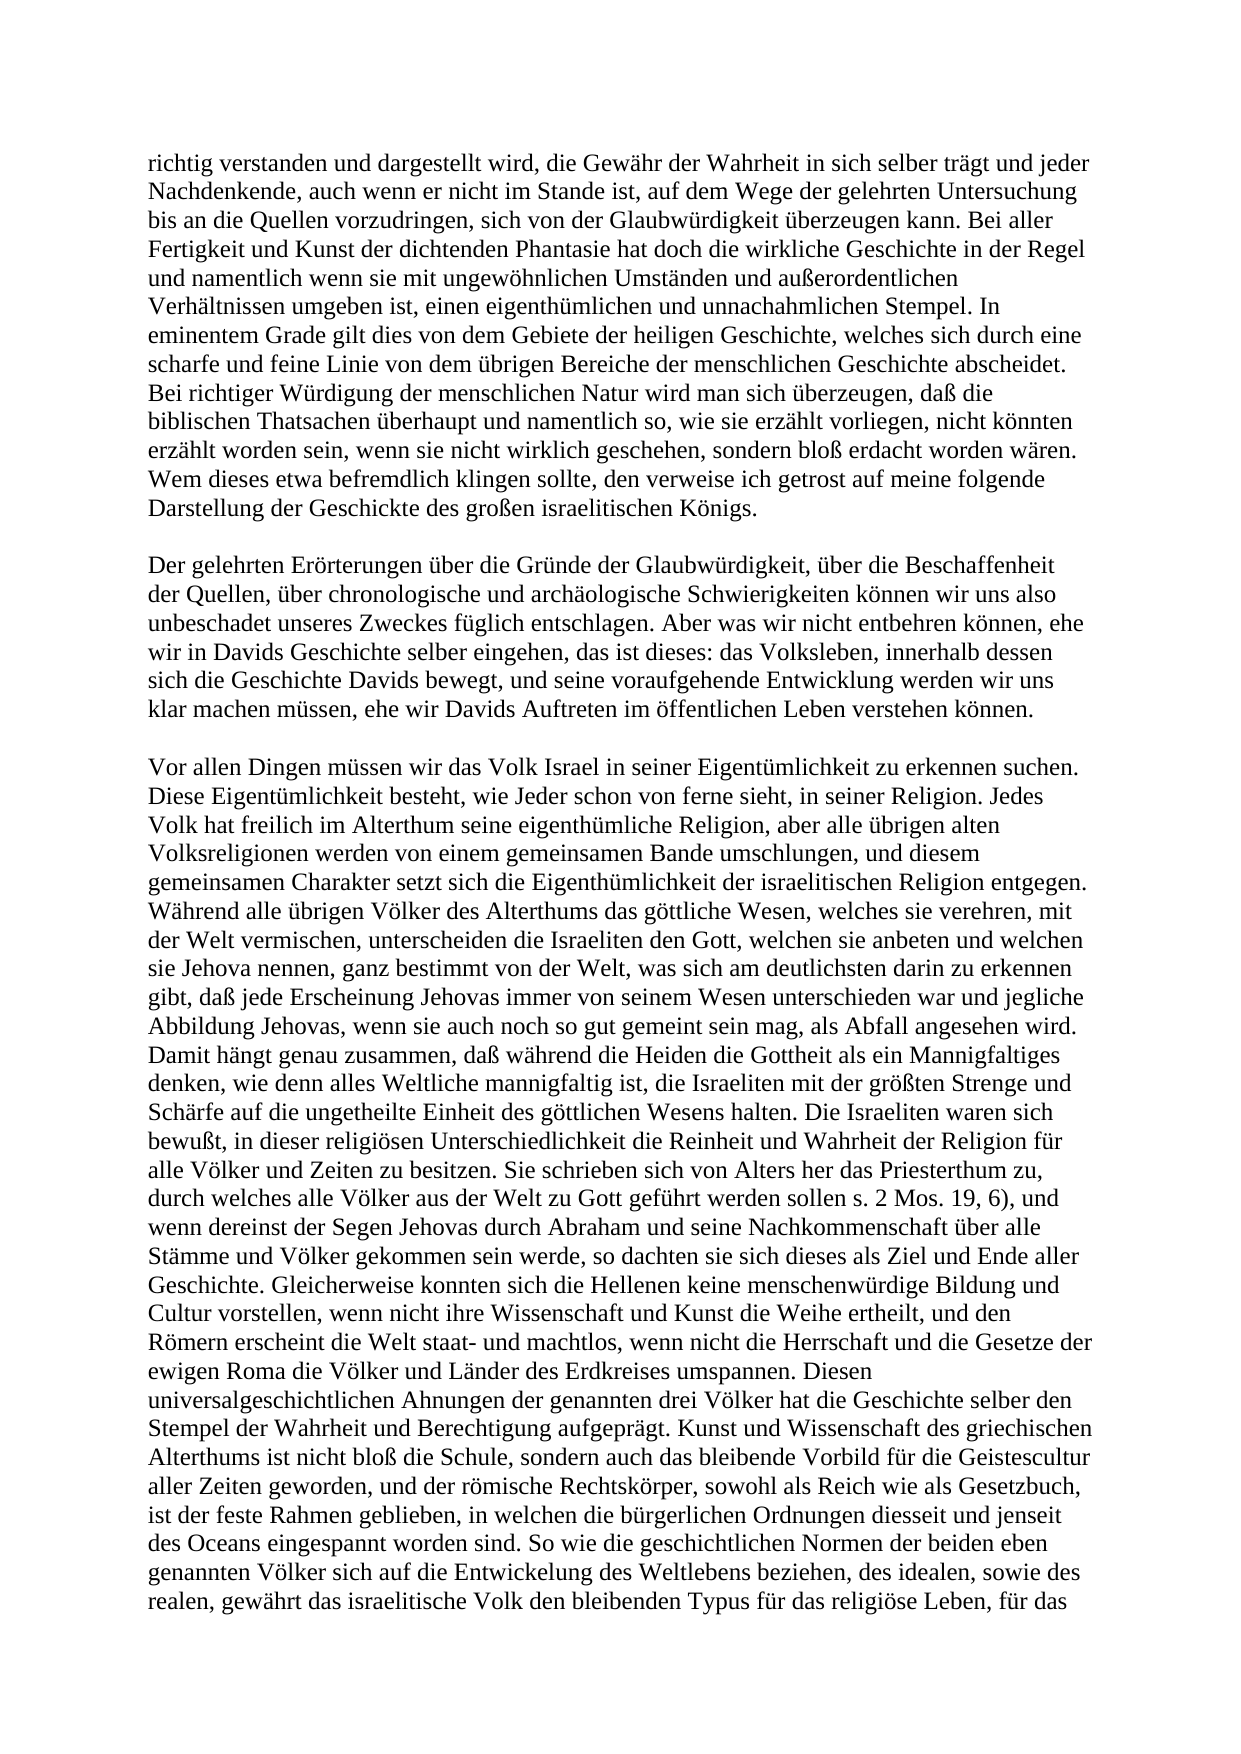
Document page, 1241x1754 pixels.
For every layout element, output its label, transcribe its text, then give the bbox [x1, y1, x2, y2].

text Der gelehrten Erörterungen über die Gründe der Glaubwürdigkeit, über die Beschaffenheit der Quellen, über chronologische und archäologische Schwierigkeiten können wir uns also unbeschadet unseres Zweckes füglich entschlagen. Aber was wir nicht entbehren können, ehe wir in Davids Geschichte selber eingehen, das ist dieses: das Volksleben, innerhalb dessen sich die Geschichte Davids bewegt, und seine voraufgehende Entwicklung werden wir uns klar machen müssen, ehe wir Davids Auftreten im öffentlichen Leben verstehen können. [148, 551, 1093, 723]
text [148, 148, 1093, 521]
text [148, 752, 1093, 1615]
